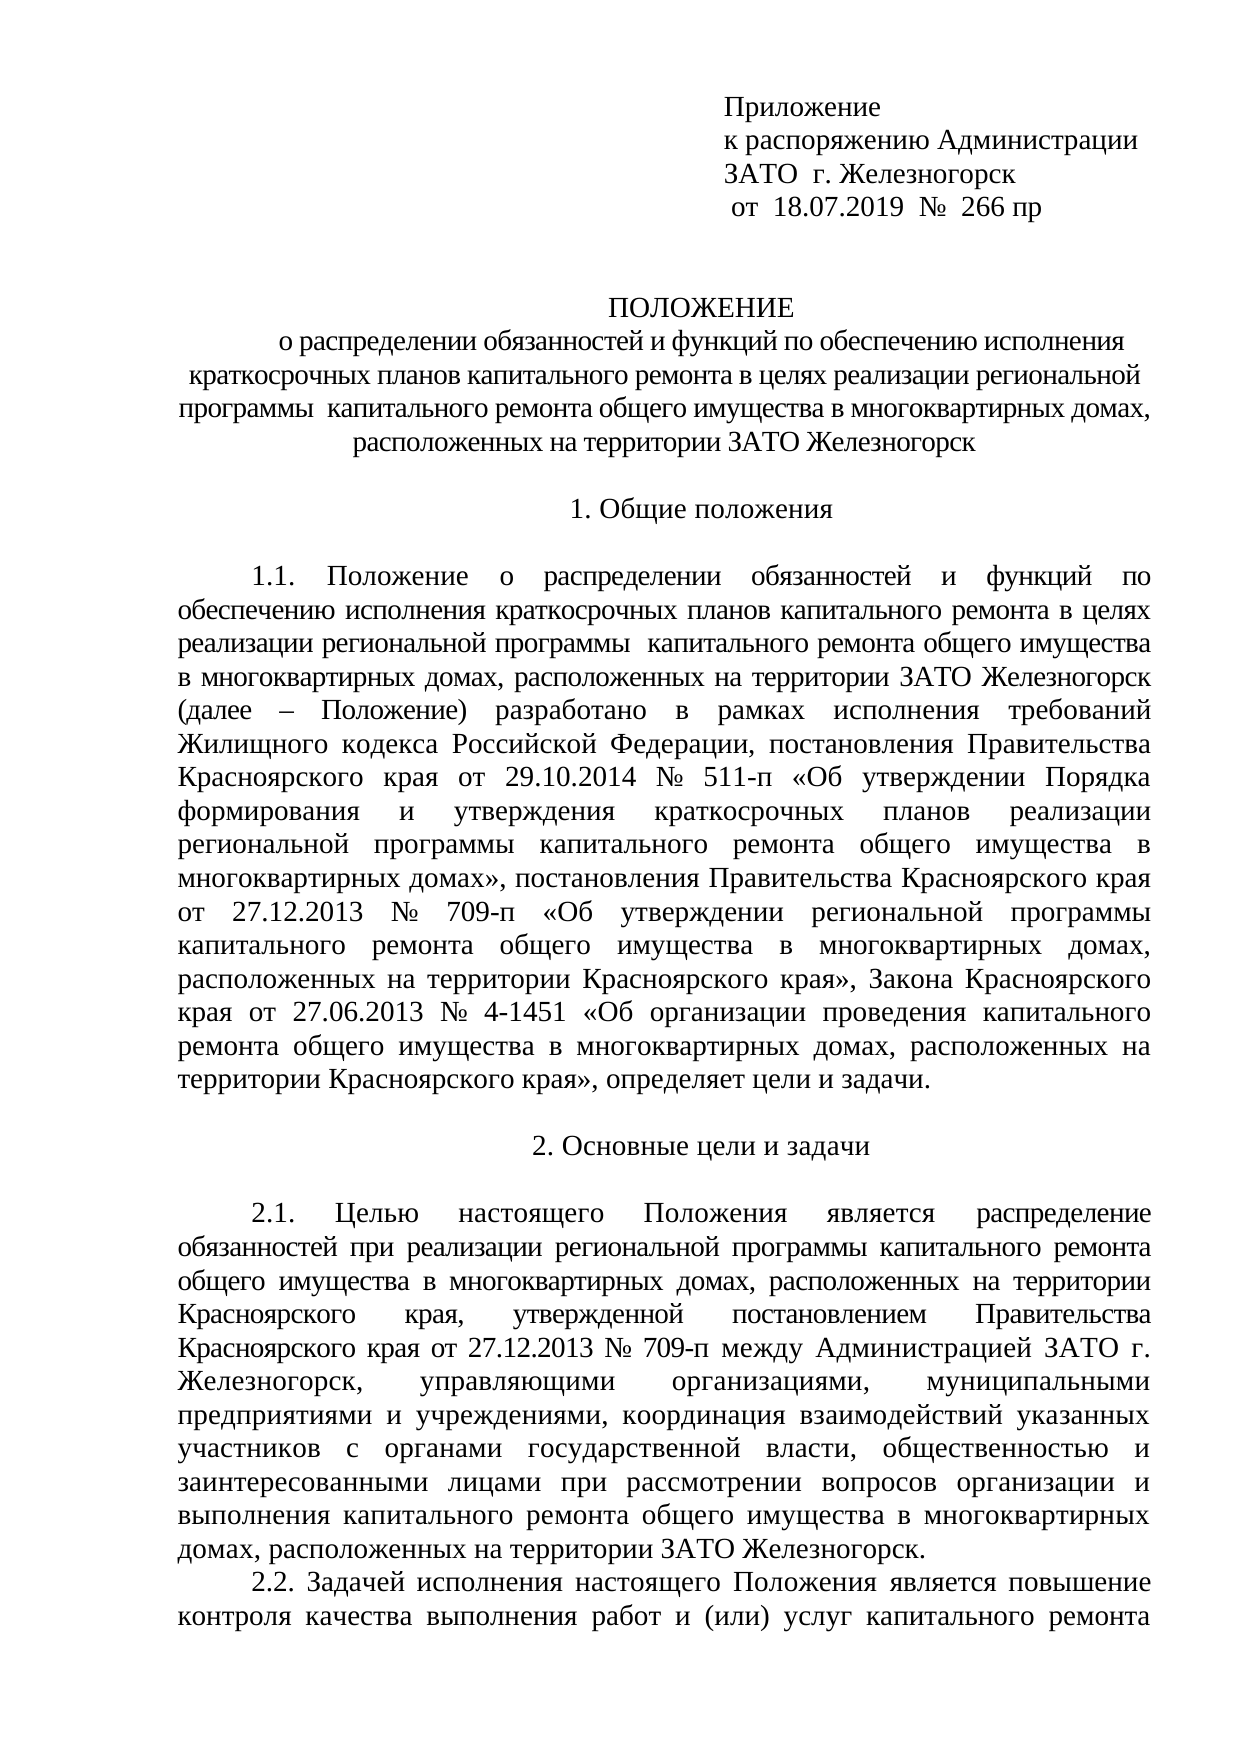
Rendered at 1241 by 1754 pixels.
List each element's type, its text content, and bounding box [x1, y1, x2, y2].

text от 18.07.2019 № 266 пр [177, 189, 1152, 223]
text 1. Общие положения [177, 491, 1152, 525]
text ЗАТО г. Железногорск [177, 156, 1152, 189]
text Приложение [177, 89, 1152, 122]
text о распределении обязанностей и функций по обеспечению исполнения краткосрочных планов капитального ремонта в целях реализации региональной программы капитального ремонта общего имущества в многоквартирных домах, расположенных на территории ЗАТО Железногорск [177, 323, 1152, 458]
text 1.1. Положение о распределении обязанностей и функций по обеспечению исполнения краткосрочных планов капитального ремонта в целях реализации региональной программы капитального ремонта общего имущества в многоквартирных домах, расположенных на территории ЗАТО Железногорск (далее – Положение) разработано в рамках исполнения требований Жилищного кодекса Российской Федерации, постановления Правительства Красноярского края от 29.10.2014 № 511-п «Об утверждении Порядка формирования и утверждения краткосрочных планов реализации региональной программы капитального ремонта общего имущества в многоквартирных домах», постановления Правительства Красноярского края от 27.12.2013 № 709-п «Об утверждении региональной программы капитального ремонта общего имущества в многоквартирных домах, расположенных на территории Красноярского края», Закона Красноярского края от 27.06.2013 № 4-1451 «Об организации проведения капитального ремонта общего имущества в многоквартирных домах, расположенных на территории Красноярского края», определяет цели и задачи. [177, 558, 1152, 1095]
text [177, 1564, 1152, 1632]
text 2. Основные цели и задачи [177, 1128, 1152, 1162]
text ПОЛОЖЕНИЕ [177, 290, 1152, 323]
text к распоряжению Администрации [177, 122, 1152, 156]
text 2.1. Целью настоящего Положения является распределение обязанностей при реализации региональной программы капитального ремонта общего имущества в многоквартирных домах, расположенных на территории Красноярского края, утвержденной постановлением Правительства Красноярского края от 27.12.2013 № 709-п между Администрацией ЗАТО г. Железногорск, управляющими организациями, муниципальными предприятиями и учреждениями, координация взаимодействий указанных участников с органами государственной власти, общественностью и заинтересованными лицами при рассмотрении вопросов организации и выполнения капитального ремонта общего имущества в многоквартирных домах, расположенных на территории ЗАТО Железногорск. [177, 1196, 1152, 1564]
